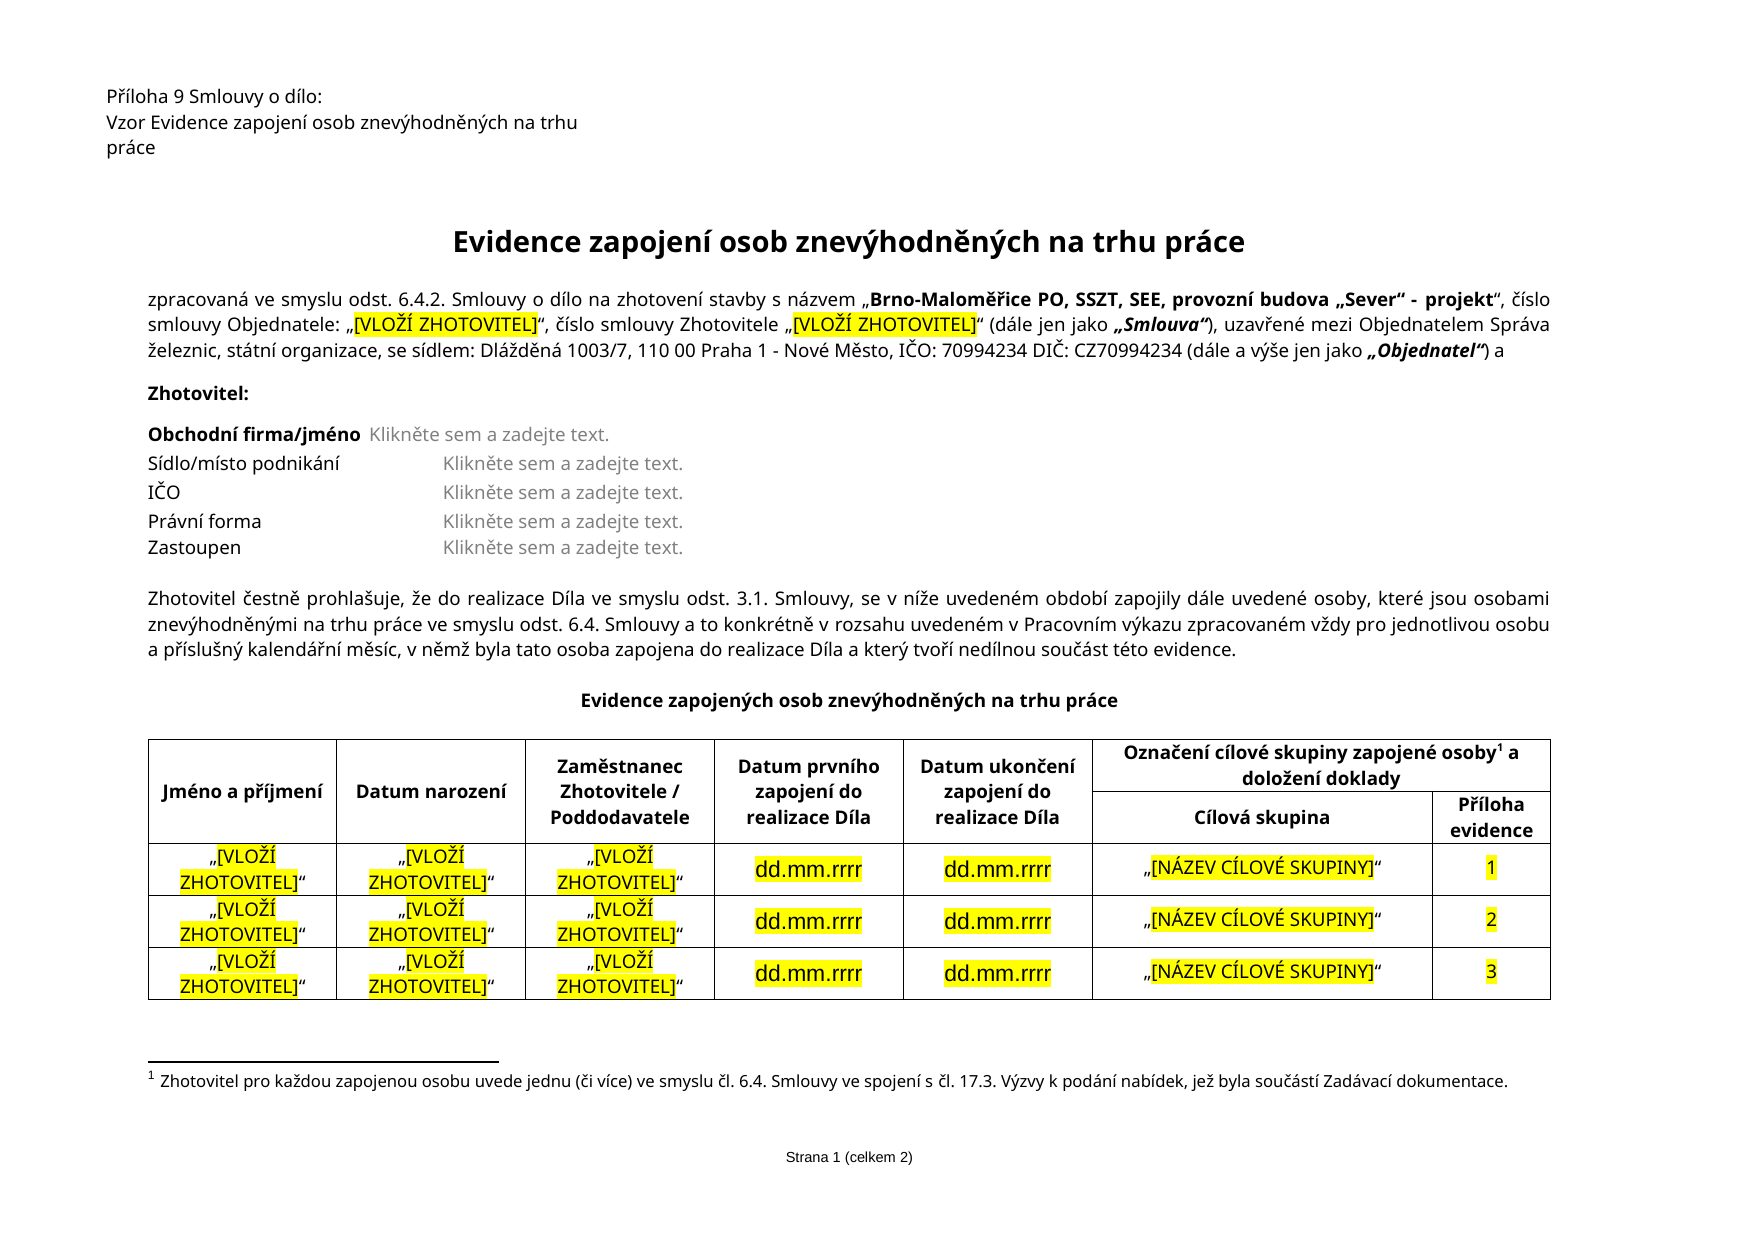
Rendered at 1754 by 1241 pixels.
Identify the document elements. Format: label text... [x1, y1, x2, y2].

text Obchodní firma/jméno [148, 419, 1551, 448]
table_cell dd.mm.rrrr [715, 896, 903, 947]
text Zastoupen [148, 534, 1551, 560]
table_cell „[VLOŽÍ ZHOTOVITEL]“ [464, 844, 525, 895]
table_cell „[VLOŽÍ ZHOTOVITEL]“ [337, 844, 406, 895]
table_cell dd.mm.rrrr [715, 948, 903, 999]
table_cell „[VLOŽÍ ZHOTOVITEL]“ [653, 896, 714, 947]
table_cell „[NÁZEV CÍLOVÉ SKUPINY]“ [1093, 844, 1432, 895]
table_cell „[VLOŽÍ ZHOTOVITEL]“ [337, 948, 525, 999]
table_cell „[VLOŽÍ ZHOTOVITEL]“ [337, 896, 406, 947]
table_cell „[VLOŽÍ ZHOTOVITEL]“ [149, 896, 217, 947]
table_cell „[VLOŽÍ ZHOTOVITEL]“ [276, 896, 336, 947]
table_cell „[VLOŽÍ ZHOTOVITEL]“ [149, 948, 336, 999]
table_cell dd.mm.rrrr [904, 844, 1092, 895]
table_cell 2 [1433, 896, 1550, 947]
table_header Jméno a příjmení [149, 740, 336, 843]
table_cell Příloha evidence [1433, 792, 1550, 843]
table_cell Cílová skupina [1093, 792, 1432, 843]
text Evidence zapojených osob znevýhodněných na trhu práce [148, 688, 1551, 713]
table_cell „[VLOŽÍ ZHOTOVITEL]“ [526, 896, 594, 947]
text Zhotovitel: [148, 375, 1551, 406]
table_cell „[VLOŽÍ ZHOTOVITEL]“ [526, 948, 714, 999]
text Zhotovitel čestně prohlašuje, že do realizace Díla ve smyslu odst. 3.1. Smlouvy, se v níže uvedeném období zapojily dále uvedené osoby, které jsou osobami znevýhodněnými na trhu práce ve smyslu odst. 6.4. Smlouvy a to konkrétně v rozsahu uvedeném v Pracovním výkazu zpracovaném vždy pro jednotlivou osobu a příslušný kalendářní měsíc, v němž byla tato osoba zapojena do realizace Díla a který tvoří nedílnou součást této evidence. [148, 586, 1551, 662]
table_cell „[VLOŽÍ ZHOTOVITEL]“ [276, 844, 336, 895]
table_header Zaměstnanec Zhotovitele / Poddodavatele [526, 740, 714, 843]
table_cell dd.mm.rrrr [904, 948, 1092, 999]
table_cell 1 [1433, 844, 1550, 895]
table_cell „[NÁZEV CÍLOVÉ SKUPINY]“ [1093, 948, 1432, 999]
title Evidence zapojení osob znevýhodněných na trhu práce [148, 221, 1551, 261]
table_cell „[VLOŽÍ ZHOTOVITEL]“ [653, 844, 714, 895]
text zpracovaná ve smyslu odst. 6.4.2. Smlouvy o dílo na zhotovení stavby s názvem „Brno-Maloměřice PO, SSZT, SEE, provozní budova „Sever“ - projekt“, číslo smlouvy Objednatele: „[VLOŽÍ ZHOTOVITEL]“, číslo smlouvy Zhotovitele „[VLOŽÍ ZHOTOVITEL]“ (dále jen jako „Smlouva“), uzavřené mezi Objednatelem Správa železnic, státní organizace, se sídlem: Dlážděná 1003/7, 110 00 Praha 1 - Nové Město, IČO: 70994234 DIČ: CZ70994234 (dále a výše jen jako „Objednatel“) a [148, 286, 1551, 363]
table_cell „[VLOŽÍ ZHOTOVITEL]“ [464, 896, 525, 947]
table_header Datum narození [337, 740, 525, 843]
table_cell „[VLOŽÍ ZHOTOVITEL]“ [526, 844, 594, 895]
text Sídlo/místo podnikání [148, 448, 1551, 477]
text IČO [148, 477, 1551, 506]
text Právní forma [148, 506, 1551, 534]
table_header Označení cílové skupiny zapojené osoby a doložení doklady [1093, 740, 1550, 791]
table_header Datum ukončení zapojení do realizace Díla [904, 740, 1092, 843]
table_cell dd.mm.rrrr [904, 896, 1092, 947]
table_header Datum prvního zapojení do realizace Díla [715, 740, 903, 843]
table_cell dd.mm.rrrr [715, 844, 903, 895]
table_cell „[VLOŽÍ ZHOTOVITEL]“ [149, 844, 217, 895]
table_cell 3 [1433, 948, 1550, 999]
table_cell „[NÁZEV CÍLOVÉ SKUPINY]“ [1093, 896, 1432, 947]
